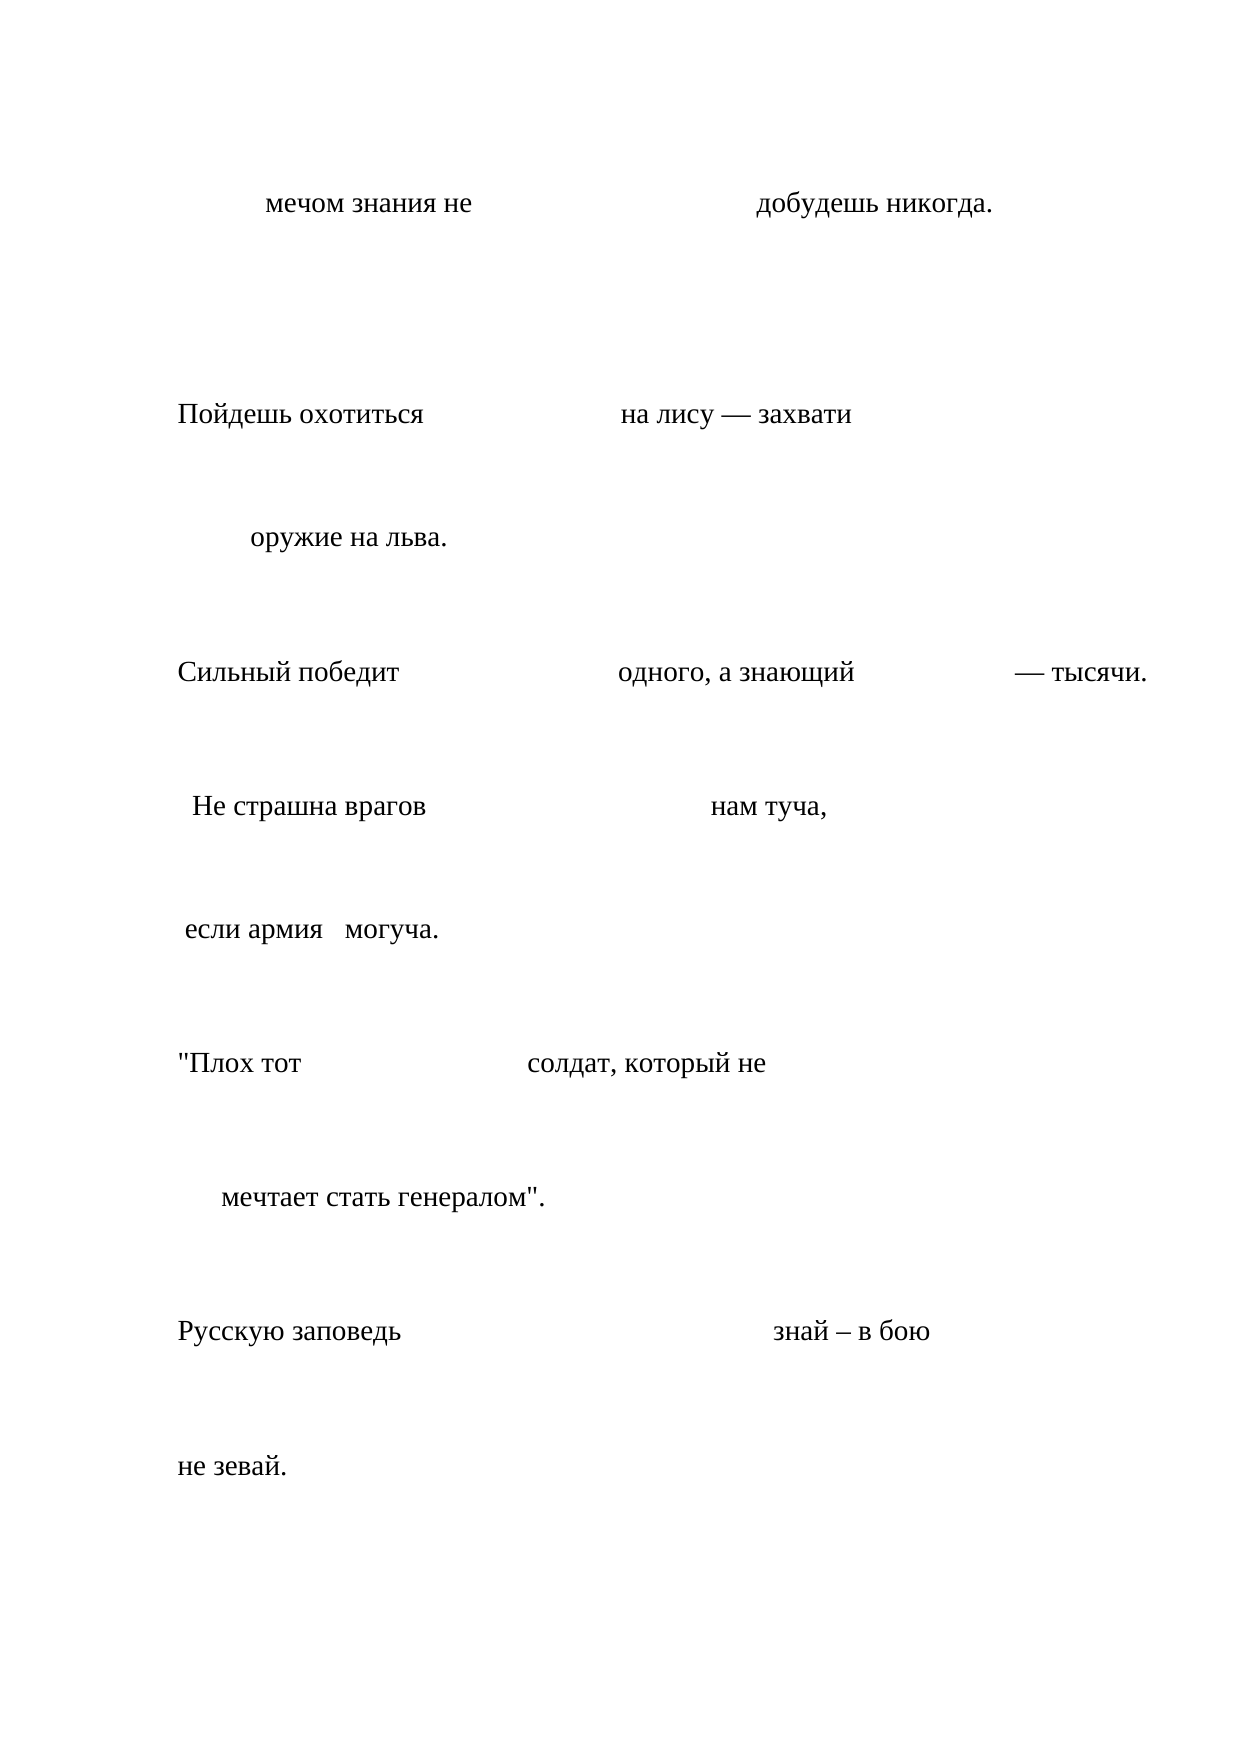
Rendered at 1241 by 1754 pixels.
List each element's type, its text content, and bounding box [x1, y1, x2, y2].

text оружие на льва. [177, 519, 1152, 553]
text Сильный победит одного, а знающий — тысячи. [177, 654, 1152, 687]
text если армия могуча. [177, 911, 1152, 944]
text "Плох тот солдат, который не [177, 1045, 1152, 1079]
text мечтает стать генералом". [177, 1179, 1152, 1213]
text Пойдешь охотиться на лису — захвати [177, 396, 1152, 430]
text Русскую заповедь знай – в бою [177, 1313, 1152, 1347]
text не зевай. [177, 1448, 1152, 1481]
list мечом знания не добудешь никогда. [207, 185, 1152, 219]
text Не страшна врагов нам туча, [177, 788, 1152, 821]
